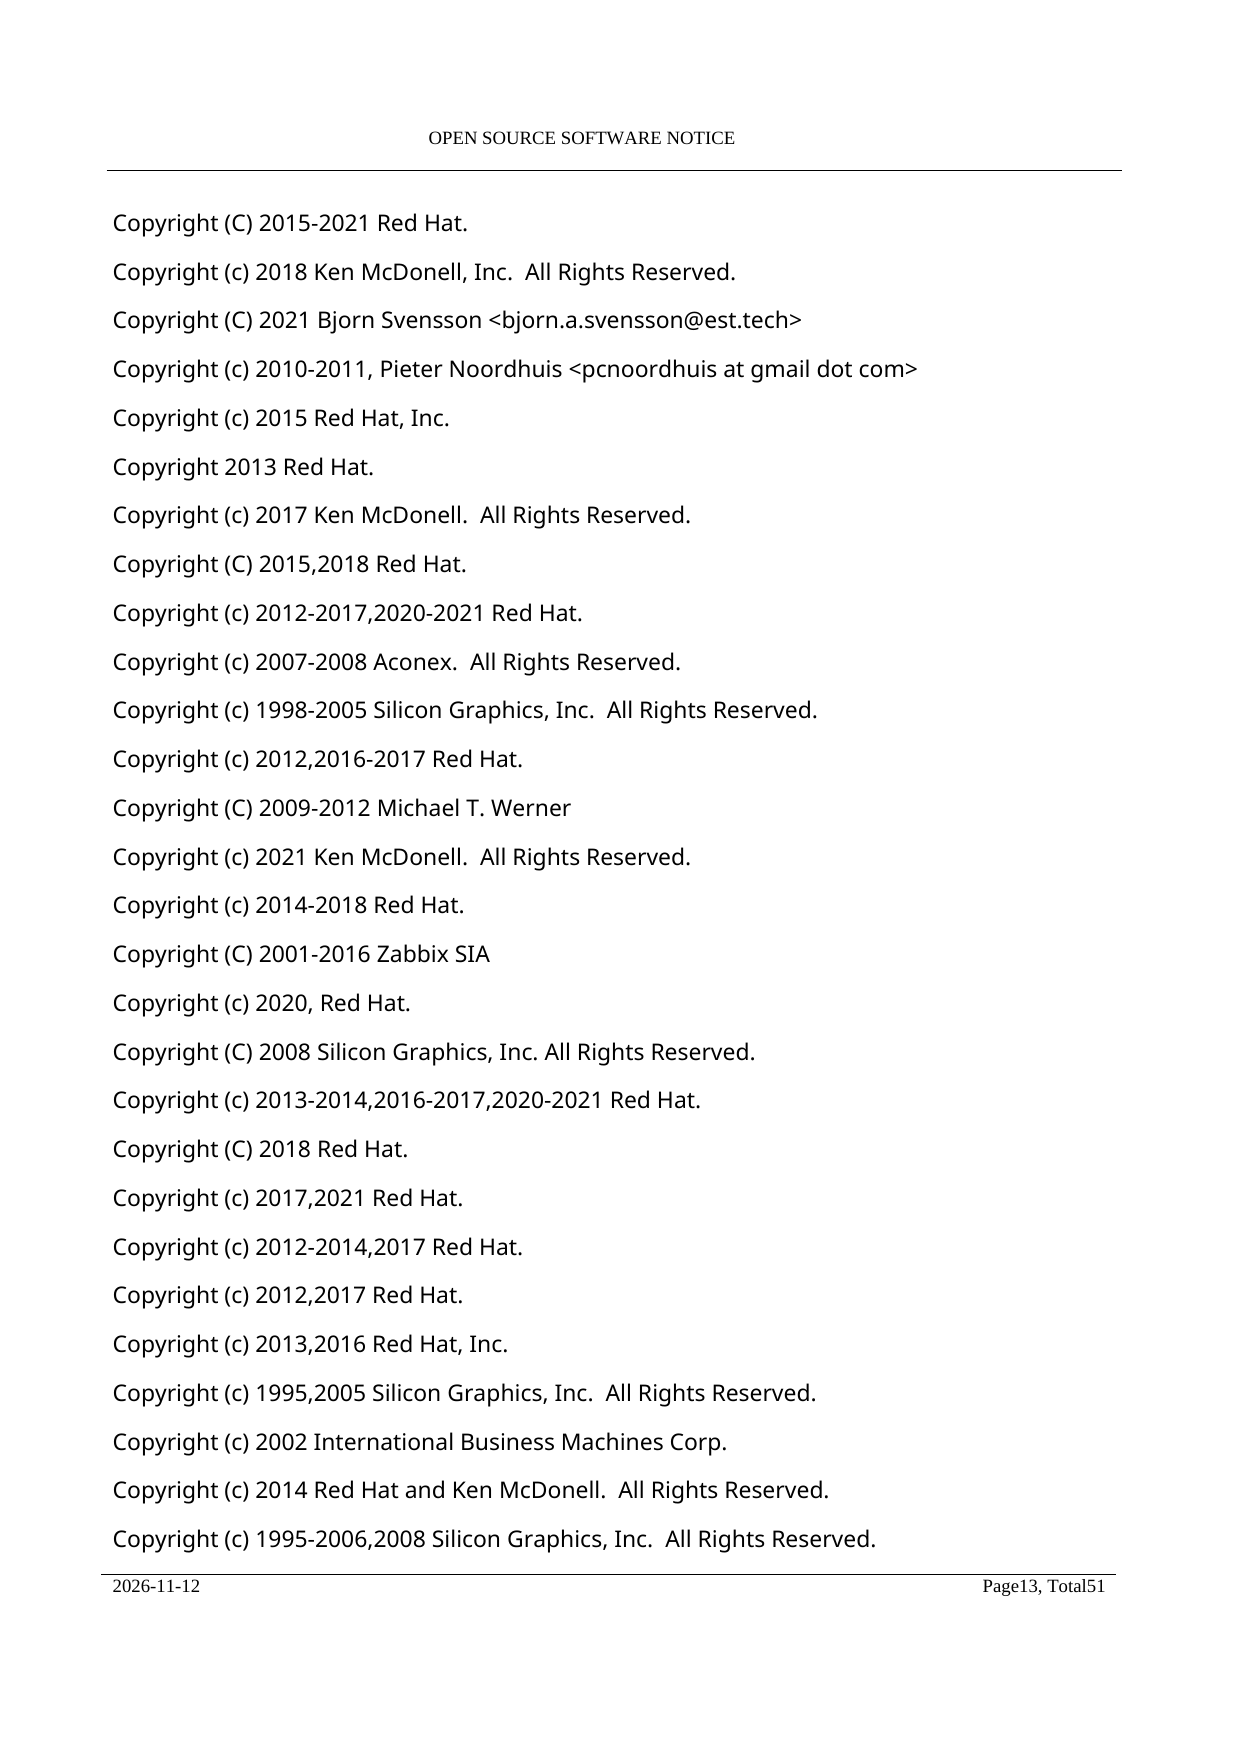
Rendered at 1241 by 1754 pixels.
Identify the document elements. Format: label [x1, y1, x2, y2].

text [112, 206, 1128, 1555]
